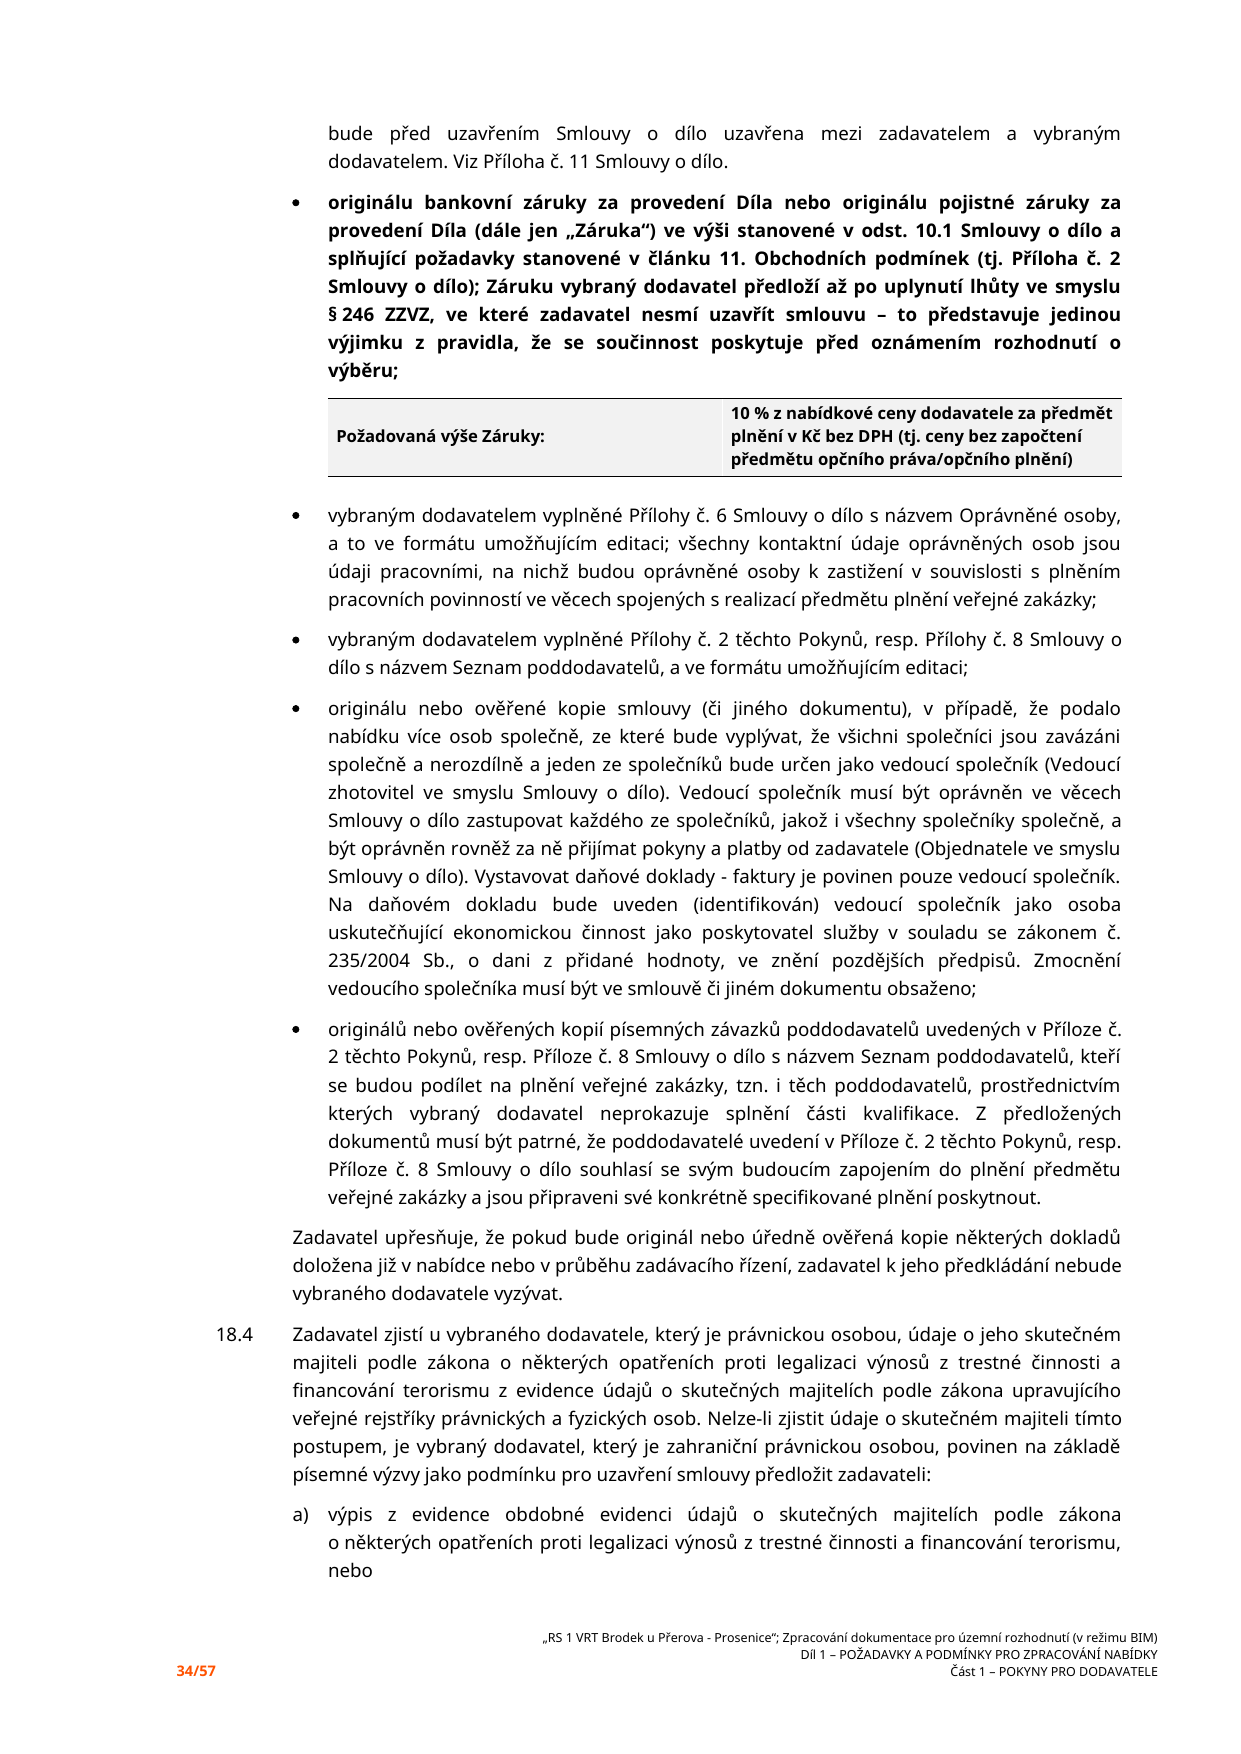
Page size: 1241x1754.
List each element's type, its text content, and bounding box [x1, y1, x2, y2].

table_header 10 % z nabídkové ceny dodavatele za předmět plnění v Kč bez DPH (tj. ceny bez započtení předmětu opčního práva/opčního plnění) [723, 399, 1122, 476]
text originálu bankovní záruky za provedení Díla nebo originálu pojistné záruky za provedení Díla (dále jen „Záruka“) ve výši stanovené v odst. 10.1 Smlouvy o dílo a splňující požadavky stanovené v článku 11. Obchodních podmínek (tj. Příloha č. 2 Smlouvy o dílo); Záruku vybraný dodavatel předloží až po uplynutí lhůty ve smyslu § 246 ZZVZ, ve které zadavatel nesmí uzavřít smlouvu – to představuje jedinou výjimku z pravidla, že se součinnost poskytuje před oznámením rozhodnutí o výběru; [292, 189, 1122, 383]
list výpis z evidence obdobné evidenci údajů o skutečných majitelích podle zákona o některých opatřeních proti legalizaci výnosů z trestné činnosti a financování terorismu, nebo [292, 1502, 1122, 1583]
text originálů nebo ověřených kopií písemných závazků poddodavatelů uvedených v Příloze č. 2 těchto Pokynů, resp. Příloze č. 8 Smlouvy o dílo s názvem Seznam poddodavatelů, kteří se budou podílet na plnění veřejné zakázky, tzn. i těch poddodavatelů, prostřednictvím kterých vybraný dodavatel neprokazuje splnění části kvalifikace. Z předložených dokumentů musí být patrné, že poddodavatelé uvedení v Příloze č. 2 těchto Pokynů, resp. Příloze č. 8 Smlouvy o dílo souhlasí se svým budoucím zapojením do plnění předmětu veřejné zakázky a jsou připraveni své konkrétně specifikované plnění poskytnout. [292, 1016, 1122, 1209]
text Zadavatel upřesňuje, že pokud bude originál nebo úředně ověřená kopie některých dokladů doložena již v nabídce nebo v průběhu zadávacího řízení, zadavatel k jeho předkládání nebude vybraného dodavatele vyzývat. [292, 1224, 1122, 1306]
text originálu nebo ověřené kopie smlouvy (či jiného dokumentu), v případě, že podalo nabídku více osob společně, ze které bude vyplývat, že všichni společníci jsou zavázáni společně a nerozdílně a jeden ze společníků bude určen jako vedoucí společník (Vedoucí zhotovitel ve smyslu Smlouvy o dílo). Vedoucí společník musí být oprávněn ve věcech Smlouvy o dílo zastupovat každého ze společníků, jakož i všechny společníky společně, a být oprávněn rovněž za ně přijímat pokyny a platby od zadavatele (Objednatele ve smyslu Smlouvy o dílo). Vystavovat daňové doklady - faktury je povinen pouze vedoucí společník. Na daňovém dokladu bude uveden (identifikován) vedoucí společník jako osoba uskutečňující ekonomickou činnost jako poskytovatel služby v souladu se zákonem č. 235/2004 Sb., o dani z přidané hodnoty, ve znění pozdějších předpisů. Zmocnění vedoucího společníka musí být ve smlouvě či jiném dokumentu obsaženo; [292, 695, 1122, 1001]
text vybraným dodavatelem vyplněné Přílohy č. 2 těchto Pokynů, resp. Přílohy č. 8 Smlouvy o dílo s názvem Seznam poddodavatelů, a ve formátu umožňujícím editaci; [292, 627, 1122, 680]
text Zadavatel zjistí u vybraného dodavatele, který je právnickou osobou, údaje o jeho skutečném majiteli podle zákona o některých opatřeních proti legalizaci výnosů z trestné činnosti a financování terorismu z evidence údajů o skutečných majitelích podle zákona upravujícího veřejné rejstříky právnických a fyzických osob. Nelze-li zjistit údaje o skutečném majiteli tímto postupem, je vybraný dodavatel, který je zahraniční právnickou osobou, povinen na základě písemné výzvy jako podmínku pro uzavření smlouvy předložit zadavateli: [216, 1321, 1122, 1487]
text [292, 121, 1122, 174]
table_header Požadovaná výše Záruky: [328, 399, 722, 476]
text vybraným dodavatelem vyplněné Přílohy č. 6 Smlouvy o dílo s názvem Oprávněné osoby, a to ve formátu umožňujícím editaci; všechny kontaktní údaje oprávněných osob jsou údaji pracovními, na nichž budou oprávněné osoby k zastižení v souvislosti s plněním pracovních povinností ve věcech spojených s realizací předmětu plnění veřejné zakázky; [292, 502, 1122, 612]
